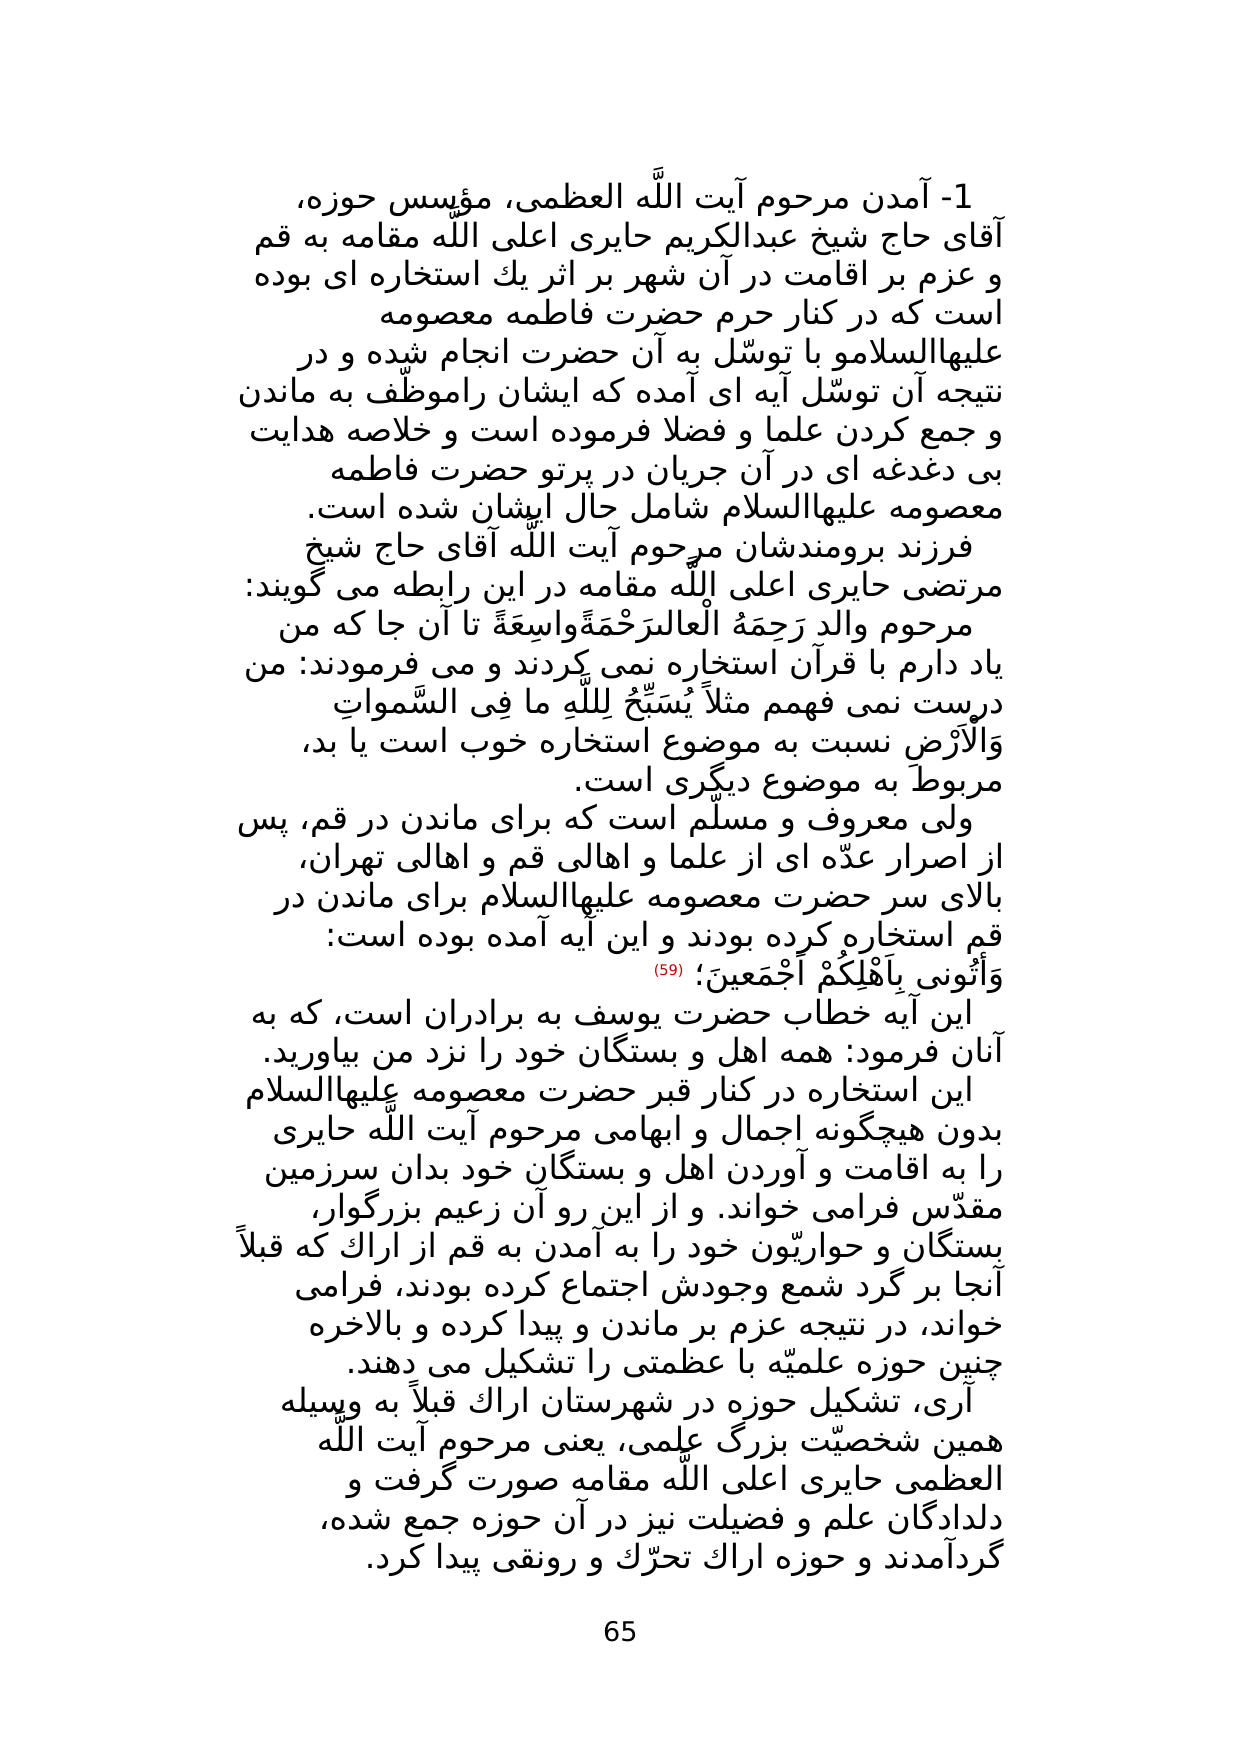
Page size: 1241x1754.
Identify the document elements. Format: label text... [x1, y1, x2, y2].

text فرزند برومندشان مرحوم آيت اللَّه آقاى حاج شيخ مرتضى حايرى اعلى اللَّه مقامه در اين رابطه مى گويند: [236, 527, 1004, 604]
text آرى، تشكيل حوزه در شهرستان اراك قبلاً به وسيله همين شخصيّت بزرگ علمى، يعنى مرحوم آيت اللَّه العظمى حايرى اعلى اللَّه مقامه صورت گرفت و دلدادگان علم و فضيلت نيز در آن حوزه جمع شده، گردآمدند و حوزه اراك تحرّك و رونقى پيدا كرد. [236, 1382, 1004, 1576]
text اين استخاره در كنار قبر حضرت معصومه عليها‌السلام بدون هيچگونه اجمال و ابهامى مرحوم آيت اللَّه حايرى را به اقامت و آوردن اهل و بستگان خود بدان سرزمين مقدّس فرامى خواند. و از اين رو آن زعيم بزرگوار، بستگان و حواريّون خود را به آمدن به قم از اراك كه قبلاً آنجا بر گرد شمع وجودش اجتماع كرده بودند، فرامى خواند، در نتيجه عزم بر ماندن و پيدا كرده و بالاخره چنين حوزه علميّه با عظمتى را تشكيل مى دهند. [236, 1071, 1004, 1382]
text 1- آمدن مرحوم آيت اللَّه العظمى، مؤسس حوزه، آقاى حاج شيخ عبدالكريم حايرى اعلى اللَّه مقامه به قم و عزم بر اقامت در آن شهر بر اثر يك استخاره اى بوده است كه در كنار حرم حضرت فاطمه معصومه عليها‌السلامو با توسّل به آن حضرت انجام شده و در نتيجه آن توسّل آيه اى آمده كه ايشان راموظّف به ماندن و جمع كردن علما و فضلا فرموده است و خلاصه هدايت بى دغدغه اى در آن جريان در پرتو حضرت فاطمه معصومه عليها‌السلام شامل حال ايشان شده است. [236, 177, 1004, 527]
text ولى معروف و مسلّم است كه براى ماندن در قم، پس از اصرار عدّه اى از علما و اهالى قم و اهالى تهران، بالاى سر حضرت معصومه عليها‌السلام براى ماندن در قم استخاره كرده بودند و اين آيه آمده بوده است: وَأتُونى بِاَهْلِكُمْ اَجْمَعينَ؛ (59) [236, 799, 1004, 993]
text مرحوم والد رَحِمَهُ الْعالىرَحْمَةًواسِعَةً تا آن جا كه من ياد دارم با قرآن استخاره نمى كردند و مى فرمودند: من درست نمى فهمم مثلاً يُسَبِّحُ لِللَّهِ ما فِى السَّمواتِ وَالْاَرْضِ نسبت به موضوع استخاره خوب است يا بد، مربوط به موضوع ديگرى است. [236, 604, 1004, 799]
text اين آيه خطاب حضرت يوسف به برادران است، كه به آنان فرمود: همه اهل و بستگان خود را نزد من بياوريد. [236, 993, 1004, 1071]
